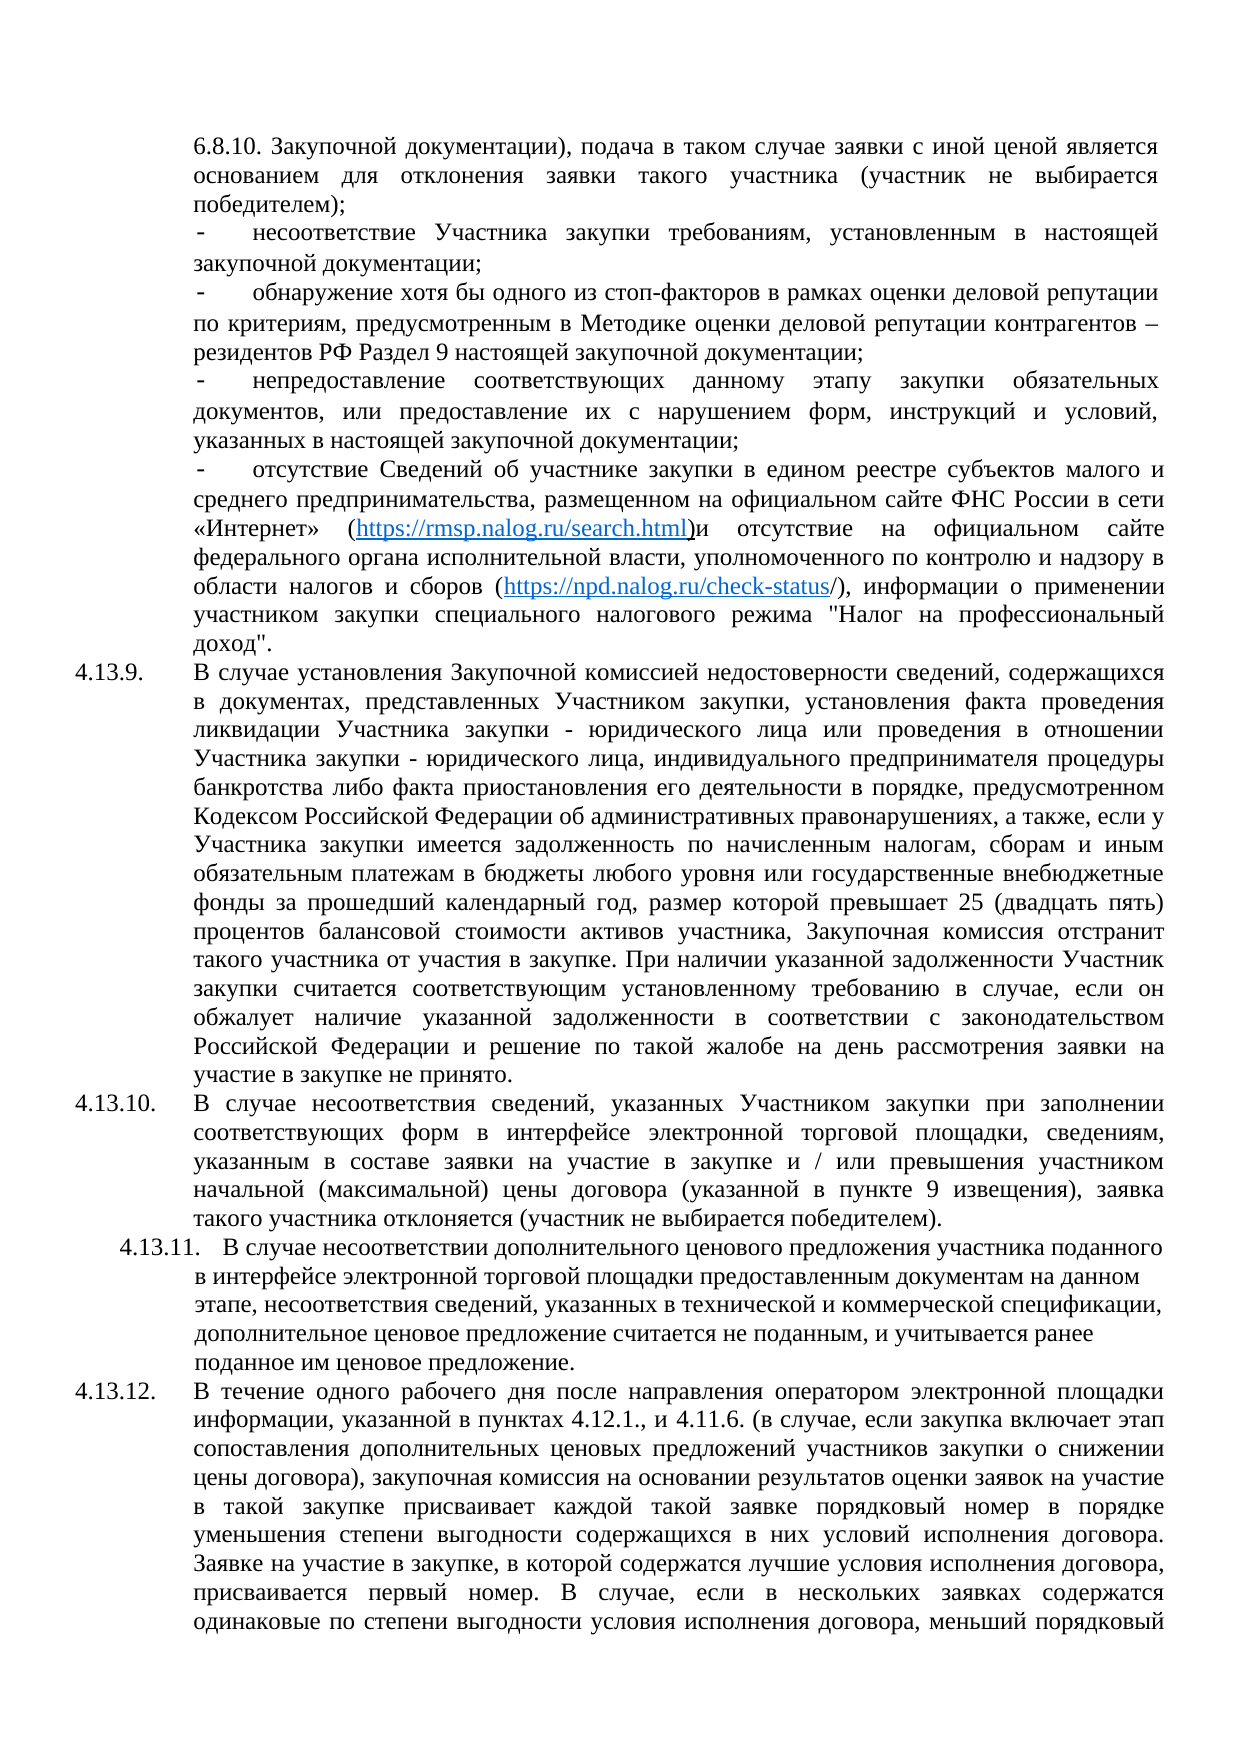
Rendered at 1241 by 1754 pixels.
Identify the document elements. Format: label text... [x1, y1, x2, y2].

list В случае установления Закупочной комиссией недостоверности сведений, содержащихся в документах, представленных Участником закупки, установления факта проведения ликвидации Участника закупки - юридического лица или проведения в отношении Участника закупки - юридического лица, индивидуального предпринимателя процедуры банкротства либо факта приостановления его деятельности в порядке, предусмотренном Кодексом Российской Федерации об административных правонарушениях, а также, если у Участника закупки имеется задолженность по начисленным налогам, сборам и иным обязательным платежам в бюджеты любого уровня или государственные внебюджетные фонды за прошедший календарный год, размер которой превышает 25 (двадцать пять) процентов балансовой стоимости активов участника, Закупочная комиссия отстранит такого участника от участия в закупке. При наличии указанной задолженности Участник закупки считается соответствующим установленному требованию в случае, если он обжалует наличие указанной задолженности в соответствии с законодательством Российской Федерации и решение по такой жалобе на день рассмотрения заявки на участие в закупке не принято. [75, 657, 1165, 1088]
list обнаружение хотя бы одного из стоп-факторов в рамках оценки деловой репутации по критериям, предусмотренным в Методике оценки деловой репутации контрагентов – резидентов РФ Раздел 9 настоящей закупочной документации; [193, 277, 1159, 365]
list отсутствие Сведений об участнике закупки в едином реестре субъектов малого и среднего предпринимательства, размещенном на официальном сайте ФНС России в сети «Интернет» (https://rmsp.nalog.ru/search.html)и отсутствие на официальном сайте федерального органа исполнительной власти, уполномоченного по контролю и надзору в области налогов и сборов (https://npd.nalog.ru/check-status/), информации о применении участником закупки специального налогового режима "Налог на профессиональный доход". [193, 454, 1165, 657]
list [193, 131, 1159, 217]
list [75, 1376, 1165, 1634]
list непредоставление соответствующих данному этапу закупки обязательных документов, или предоставление их с нарушением форм, инструкций и условий, указанных в настоящей закупочной документации; [193, 365, 1159, 454]
list В случае несоответствии дополнительного ценового предложения участника поданного в интерфейсе электронной торговой площадки предоставленным документам на данном этапе, несоответствия сведений, указанных в технической и коммерческой спецификации, дополнительное ценовое предложение считается не поданным, и учитывается ранее поданное им ценовое предложение. [119, 1232, 1165, 1376]
list несоответствие Участника закупки требованиям, установленным в настоящей закупочной документации; [193, 217, 1159, 277]
list В случае несоответствия сведений, указанных Участником закупки при заполнении соответствующих форм в интерфейсе электронной торговой площадки, сведениям, указанным в составе заявки на участие в закупке и / или превышения участником начальной (максимальной) цены договора (указанной в пункте 9 извещения), заявка такого участника отклоняется (участник не выбирается победителем). [75, 1088, 1165, 1232]
